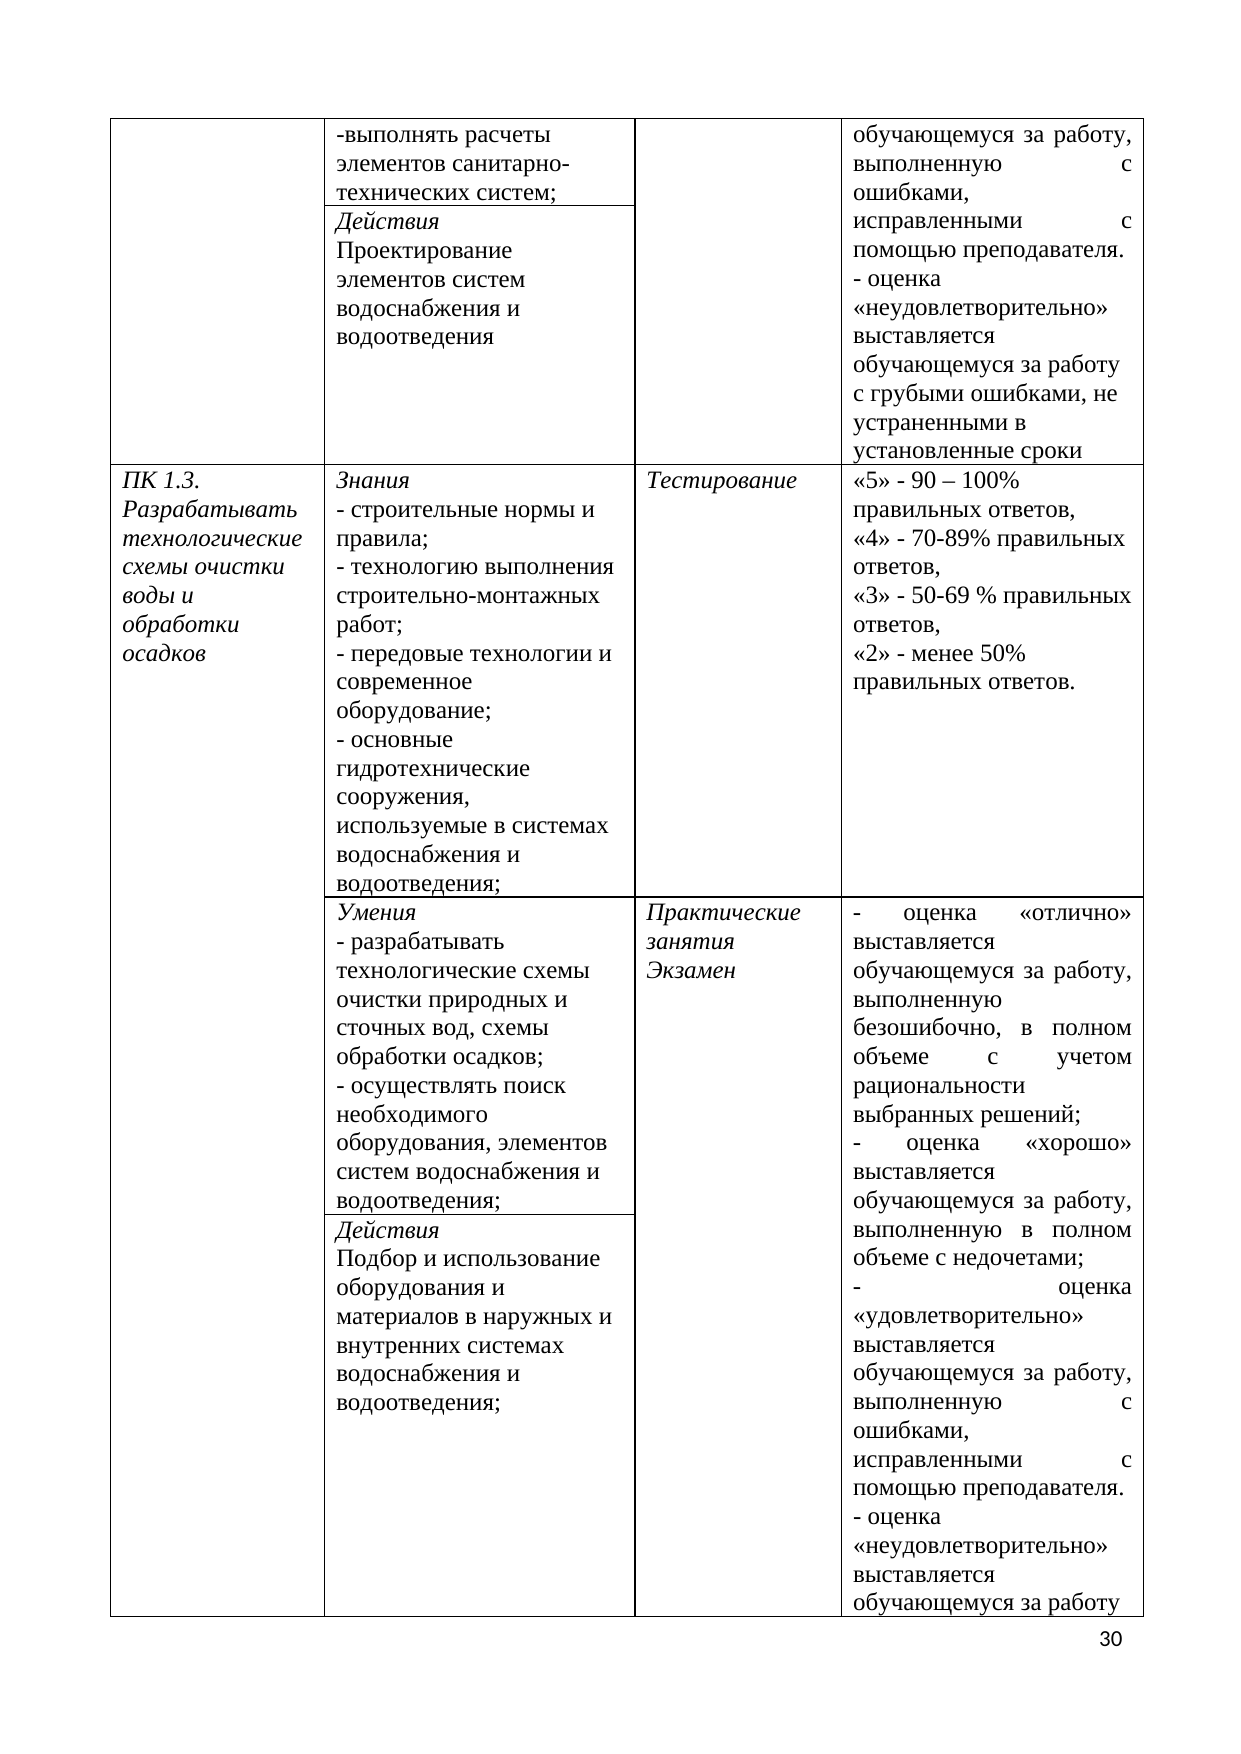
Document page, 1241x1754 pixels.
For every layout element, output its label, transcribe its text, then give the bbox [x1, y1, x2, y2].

table_cell ПК 1.3. Разрабатывать технологические схемы очистки воды и обработки осадков [111, 465, 324, 1616]
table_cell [325, 119, 634, 205]
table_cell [325, 1215, 634, 1616]
table_cell «5» - 90 – 100% правильных ответов, «4» - 70-89% правильных ответов, «3» - 50-69 % правильных ответов, «2» - менее 50% правильных ответов. [842, 465, 1143, 896]
table_cell Практические занятия Экзамен [636, 898, 841, 1616]
table_cell Умения - разрабатывать технологические схемы очистки природных и сточных вод, схемы обработки осадков; - осуществлять поиск необходимого оборудования, элементов систем водоснабжения и водоотведения; [325, 898, 634, 1214]
table_cell Тестирование [636, 465, 841, 896]
table_cell Действия Проектирование элементов систем водоснабжения и водоотведения [325, 206, 634, 464]
table_cell Знания - строительные нормы и правила; - технологию выполнения строительно-монтажных работ; - передовые технологии и современное оборудование; - основные гидротехнические сооружения, используемые в системах водоснабжения и водоотведения; [325, 465, 634, 896]
